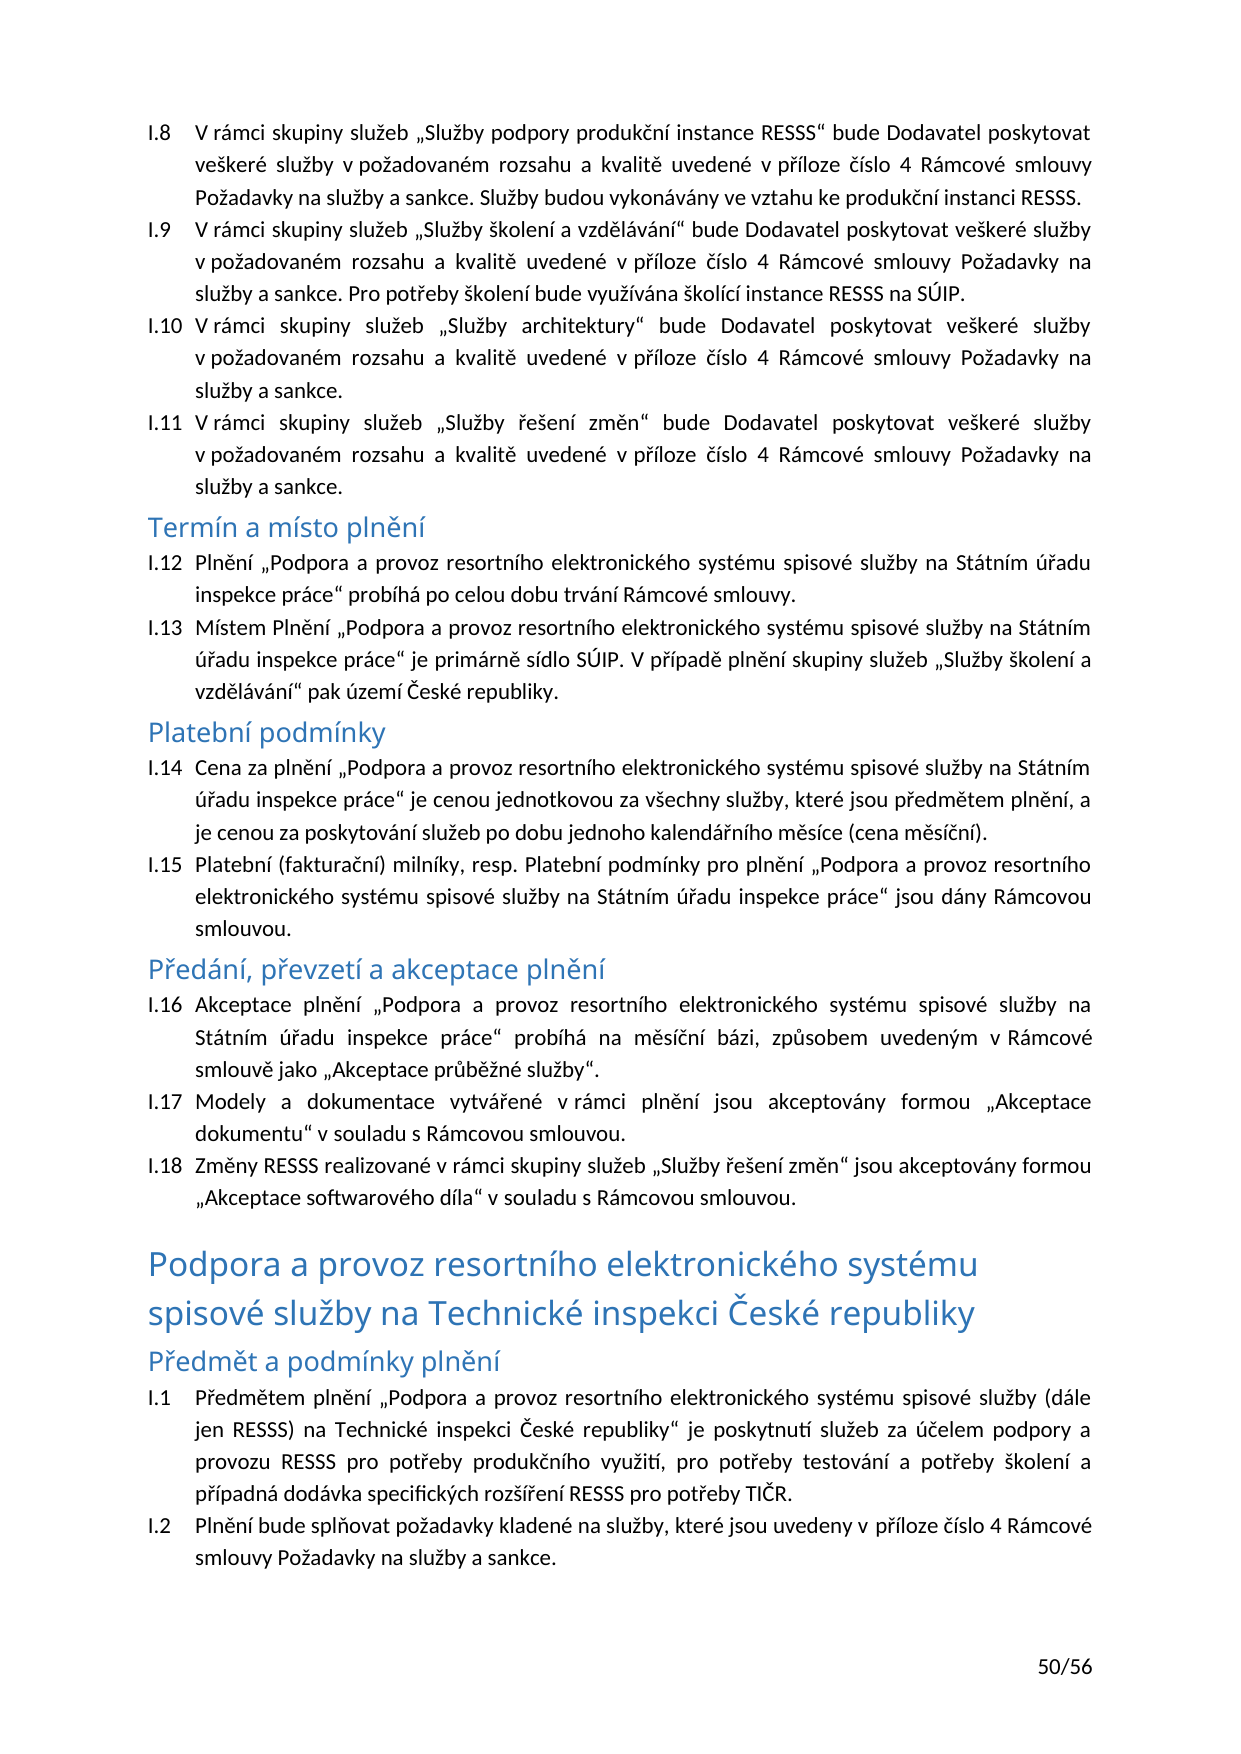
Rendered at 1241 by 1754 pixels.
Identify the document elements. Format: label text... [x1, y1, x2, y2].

list V rámci skupiny služeb „Služby podpory produkční instance RESSS“ bude Dodavatel poskytovat veškeré služby v požadovaném rozsahu a kvalitě uvedené v příloze číslo 4 Rámcové smlouvy Požadavky na služby a sankce. Služby budou vykonávány ve vztahu ke produkční instanci RESSS. [148, 118, 1093, 211]
list V rámci skupiny služeb „Služby řešení změn“ bude Dodavatel poskytovat veškeré služby v požadovaném rozsahu a kvalitě uvedené v příloze číslo 4 Rámcové smlouvy Požadavky na služby a sankce. [148, 408, 1093, 500]
list Platební (fakturační) milníky, resp. Platební podmínky pro plnění „Podpora a provoz resortního elektronického systému spisové služby na Státním úřadu inspekce práce“ jsou dány Rámcovou smlouvou. [148, 850, 1093, 942]
list Plnění bude splňovat požadavky kladené na služby, které jsou uvedeny v příloze číslo 4 Rámcové smlouvy Požadavky na služby a sankce. [148, 1511, 1093, 1572]
list Modely a dokumentace vytvářené v rámci plnění jsou akceptovány formou „Akceptace dokumentu“ v souladu s Rámcovou smlouvou. [148, 1087, 1093, 1147]
subtitle Předání, převzetí a akceptace plnění [148, 951, 1093, 987]
subtitle Termín a místo plnění [148, 509, 1093, 546]
subtitle Předmět a podmínky plnění [148, 1343, 1093, 1380]
list V rámci skupiny služeb „Služby školení a vzdělávání“ bude Dodavatel poskytovat veškeré služby v požadovaném rozsahu a kvalitě uvedené v příloze číslo 4 Rámcové smlouvy Požadavky na služby a sankce. Pro potřeby školení bude využívána školící instance RESSS na SÚIP. [148, 215, 1093, 307]
list V rámci skupiny služeb „Služby architektury“ bude Dodavatel poskytovat veškeré služby v požadovaném rozsahu a kvalitě uvedené v příloze číslo 4 Rámcové smlouvy Požadavky na služby a sankce. [148, 311, 1093, 404]
list Místem Plnění „Podpora a provoz resortního elektronického systému spisové služby na Státním úřadu inspekce práce“ je primárně sídlo SÚIP. V případě plnění skupiny služeb „Služby školení a vzdělávání“ pak území České republiky. [148, 613, 1093, 705]
list Plnění „Podpora a provoz resortního elektronického systému spisové služby na Státním úřadu inspekce práce“ probíhá po celou dobu trvání Rámcové smlouvy. [148, 548, 1093, 609]
list Cena za plnění „Podpora a provoz resortního elektronického systému spisové služby na Státním úřadu inspekce práce“ je cenou jednotkovou za všechny služby, které jsou předmětem plnění, a je cenou za poskytování služeb po dobu jednoho kalendářního měsíce (cena měsíční). [148, 753, 1093, 846]
list Akceptace plnění „Podpora a provoz resortního elektronického systému spisové služby na Státním úřadu inspekce práce“ probíhá na měsíční bázi, způsobem uvedeným v Rámcové smlouvě jako „Akceptace průběžné služby“. [148, 990, 1093, 1083]
list Předmětem plnění „Podpora a provoz resortního elektronického systému spisové služby (dále jen RESSS) na Technické inspekci České republiky“ je poskytnutí služeb za účelem podpory a provozu RESSS pro potřeby produkčního využití, pro potřeby testování a potřeby školení a případná dodávka specifických rozšíření RESSS pro potřeby TIČR. [148, 1383, 1093, 1507]
subtitle Podpora a provoz resortního elektronického systému spisové služby na Technické inspekci České republiky [148, 1241, 1093, 1335]
list Změny RESSS realizované v rámci skupiny služeb „Služby řešení změn“ jsou akceptovány formou „Akceptace softwarového díla“ v souladu s Rámcovou smlouvou. [148, 1151, 1093, 1212]
subtitle Platební podmínky [148, 713, 1093, 750]
